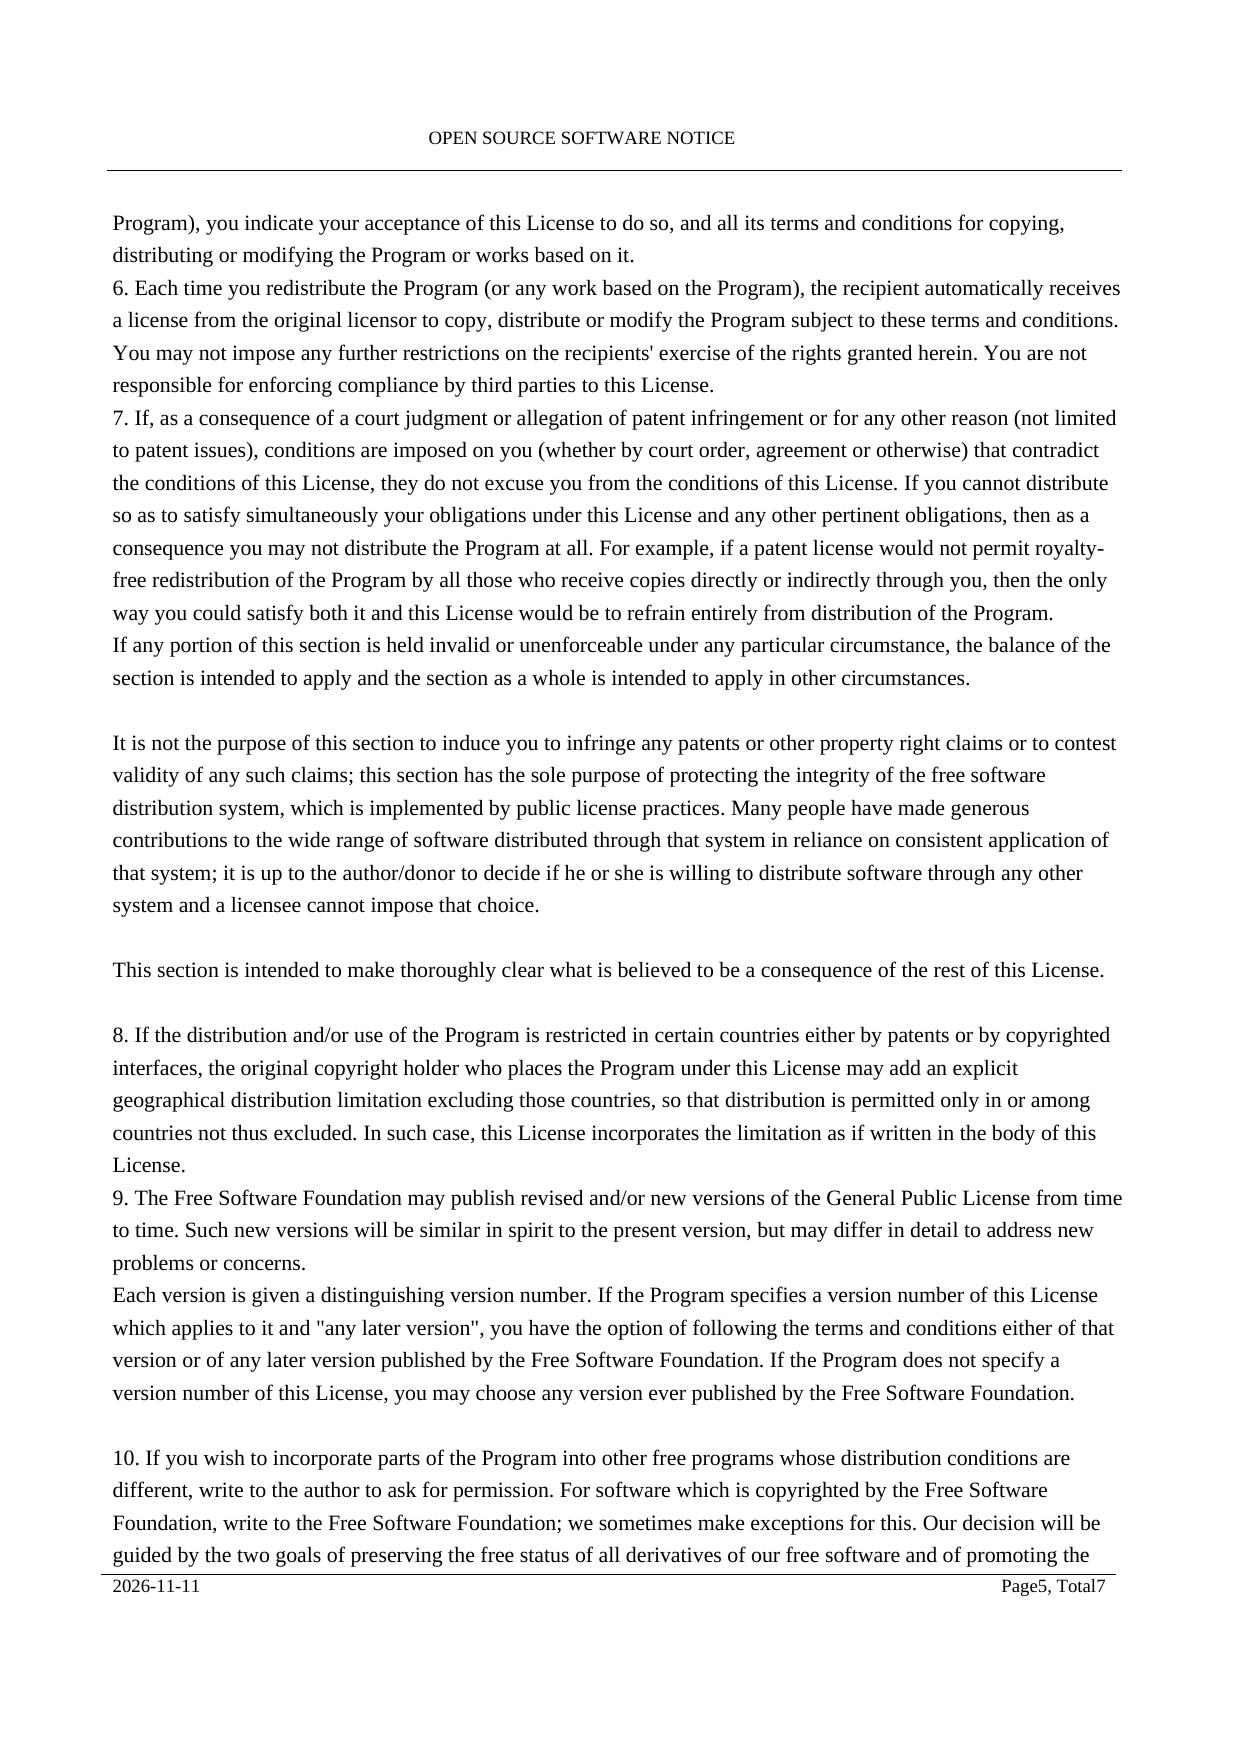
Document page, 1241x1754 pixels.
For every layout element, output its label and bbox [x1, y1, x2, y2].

text [112, 206, 1128, 1571]
